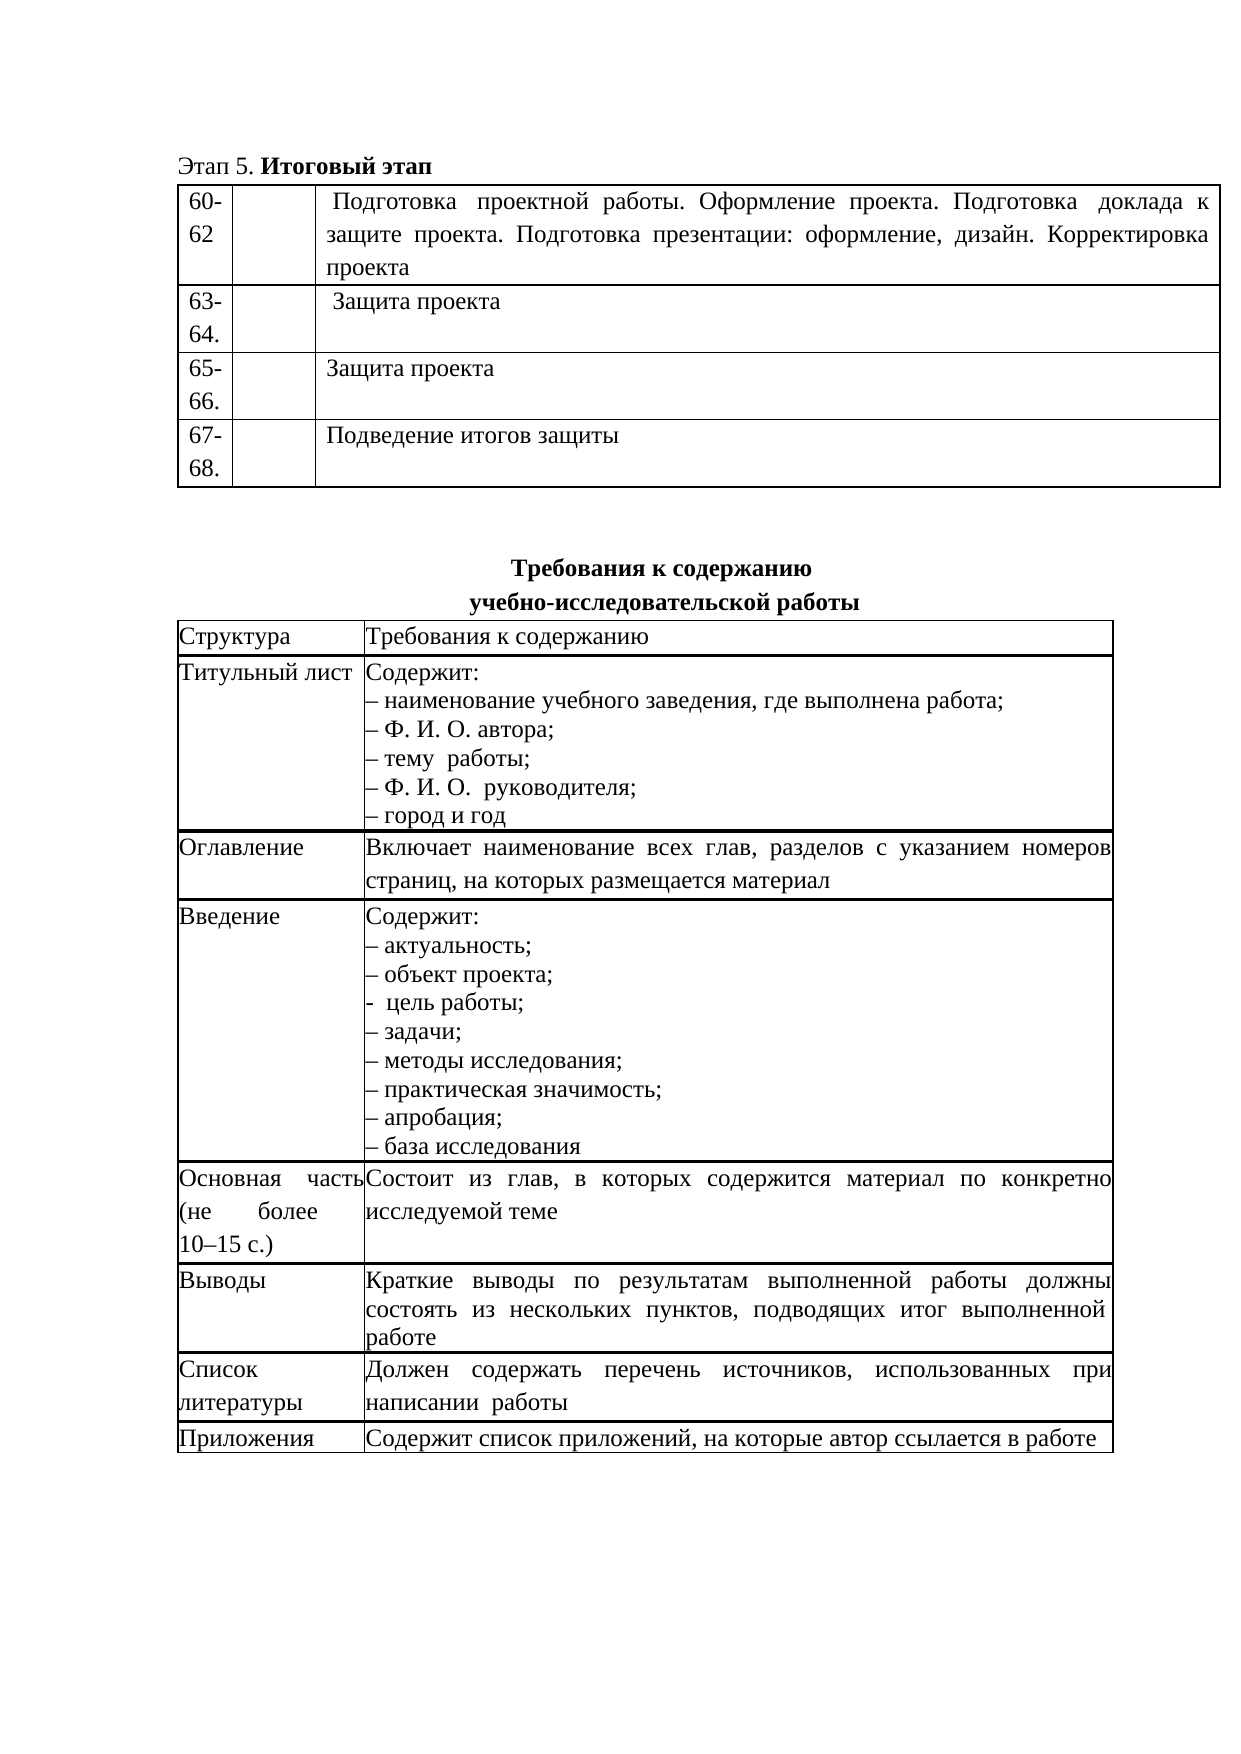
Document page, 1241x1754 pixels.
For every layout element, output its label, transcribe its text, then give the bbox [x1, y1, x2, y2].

table_header Должен содержать перечень источников, использованных при написании работы [365, 1354, 1112, 1420]
table_header Выводы [179, 1265, 364, 1351]
table_header Состоит из глав, в которых содержится материал по конкретно исследуемой теме [365, 1163, 1112, 1262]
table_cell Подведение итогов защиты [316, 420, 1219, 486]
table_header Содержит: – актуальность; – объект проекта; - цель работы; – задачи; – методы исследования; – практическая значимость; – апробация; – база исследования [365, 901, 1112, 1160]
table_cell Защита проекта [316, 353, 1219, 419]
table_header Оглавление [179, 833, 364, 898]
table_cell Защита проекта [316, 286, 1219, 352]
table_cell [233, 286, 315, 352]
table_header [233, 186, 315, 284]
table_cell [233, 353, 315, 419]
text Требования к содержанию учебно-исследовательской работы [177, 553, 1152, 615]
table_header Основная часть (не более 10–15 с.) [179, 1163, 364, 1262]
table_header Подготовка проектной работы. Оформление проекта. Подготовка доклада к защите проекта. Подготовка презентации: оформление, дизайн. Корректировка проекта [316, 186, 1219, 284]
table_header Включает наименование всех глав, разделов с указанием номеров страниц, на которых размещается материал [365, 833, 1112, 898]
table_header Краткие выводы по результатам выполненной работы должны состоять из нескольких пунктов, подводящих итог выполненной работе [365, 1265, 1112, 1351]
table_header Содержит список приложений, на которые автор ссылается в работе [365, 1423, 1112, 1452]
table_cell 67-68. [179, 420, 232, 486]
table_cell 63-64. [179, 286, 232, 352]
table_header Список литературы [179, 1354, 364, 1420]
table_header Требования к содержанию [365, 621, 1112, 654]
table_header Приложения [179, 1423, 364, 1452]
table_cell [233, 420, 315, 486]
table_cell 65-66. [179, 353, 232, 419]
table_header Структура [179, 621, 364, 654]
table_header Содержит: – наименование учебного заведения, где выполнена работа; – Ф. И. О. автора; – тему работы; – Ф. И. О. руководителя; – город и год [365, 657, 1112, 829]
table_header 60-62 [179, 186, 232, 284]
text Этап 5. Итоговый этап [177, 151, 1152, 180]
table_header Введение [179, 901, 364, 1160]
table_header Титульный лист [179, 657, 364, 829]
